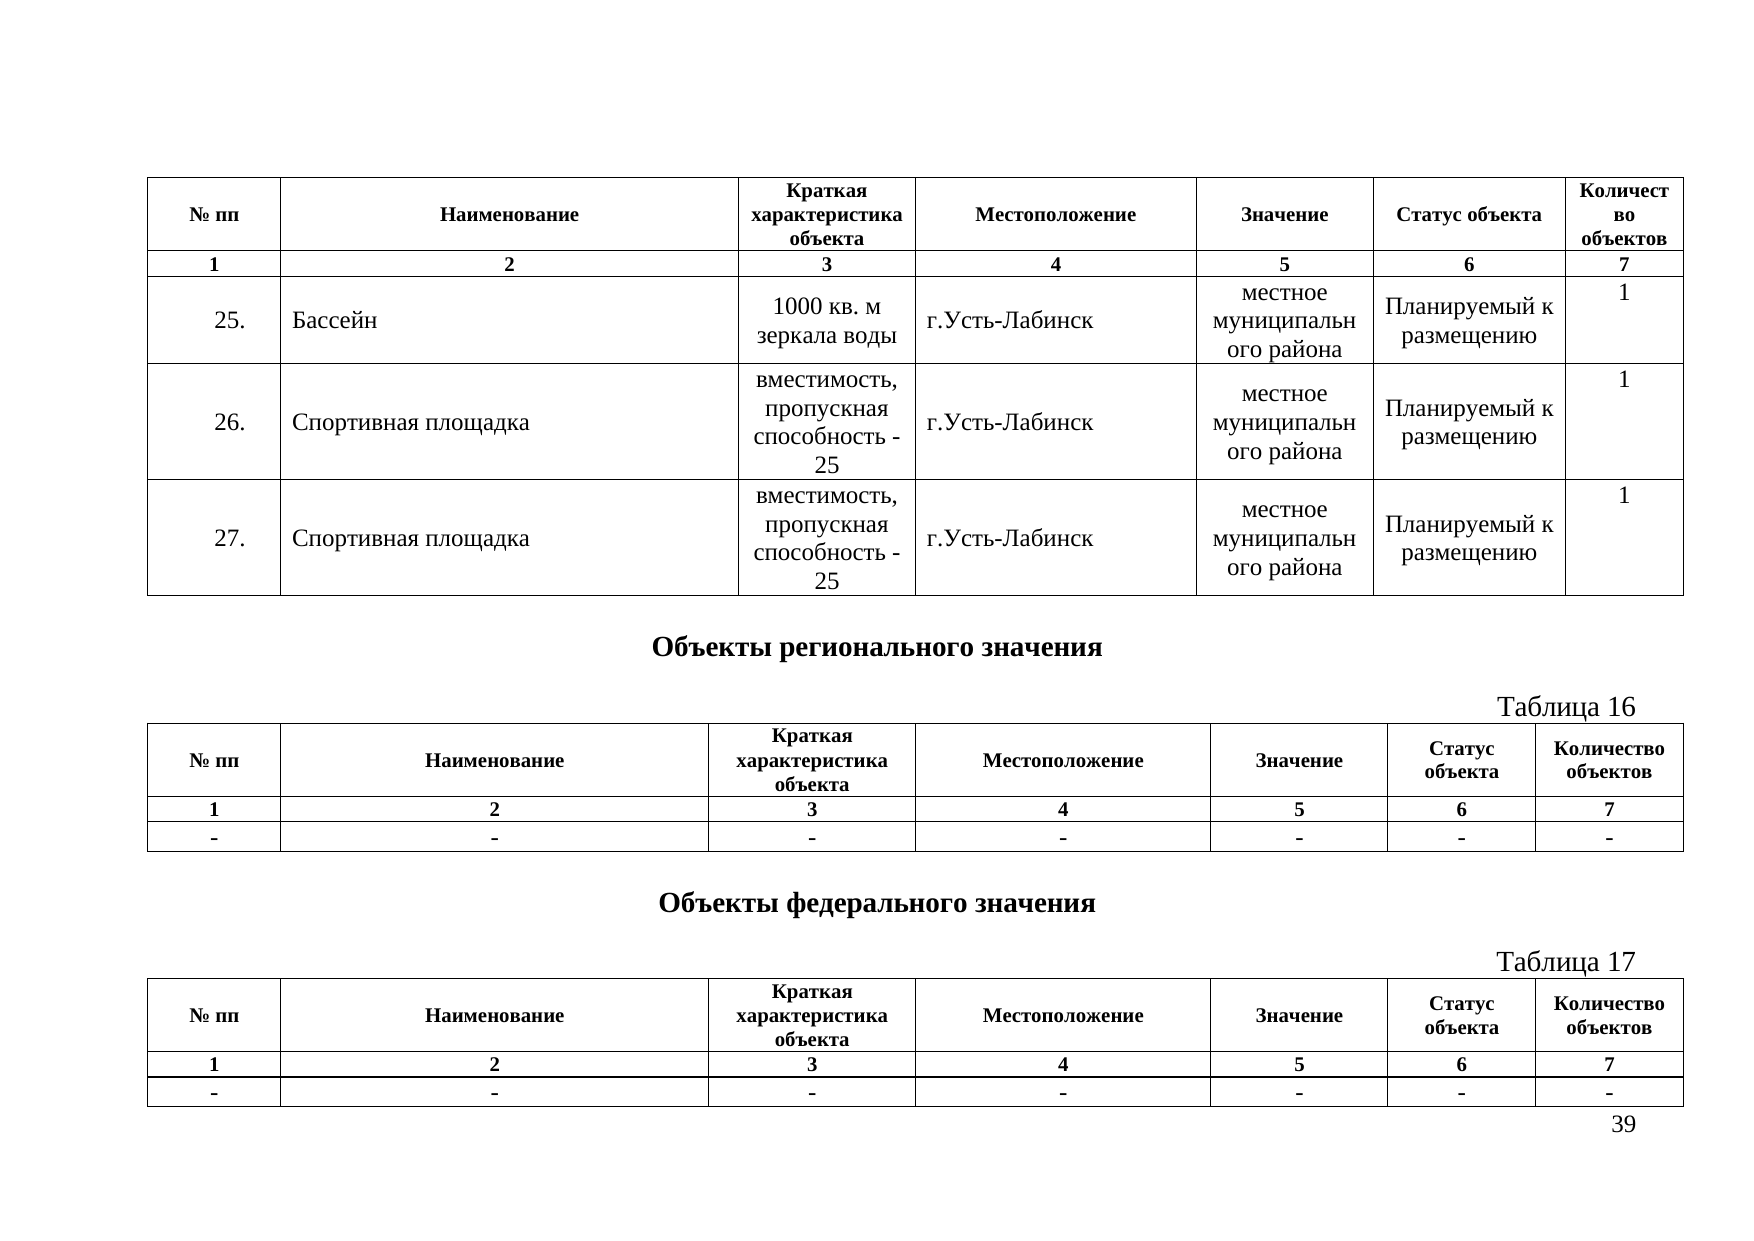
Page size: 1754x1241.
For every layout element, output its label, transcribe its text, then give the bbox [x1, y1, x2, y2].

table_cell г.Усть-Лабинск [916, 277, 1196, 363]
table_header Краткая характеристика объекта [739, 178, 915, 250]
table_cell Бассейн [281, 277, 738, 363]
table_cell - [148, 822, 280, 851]
table_cell 1 [1566, 480, 1683, 595]
table_header Краткая характеристика объекта [709, 979, 915, 1051]
table_cell 4 [916, 797, 1210, 821]
table_header № пп [148, 724, 280, 796]
table_cell 1 [1566, 277, 1683, 363]
table_header № пп [148, 979, 280, 1051]
table_cell 1 [148, 251, 280, 276]
table_cell 5 [1197, 251, 1373, 276]
table_cell [148, 364, 280, 479]
table_cell 6 [1388, 1052, 1535, 1076]
table_cell 3 [709, 1052, 915, 1076]
table_cell местное муниципального района [1197, 277, 1373, 363]
table_cell - [1211, 822, 1387, 851]
table_header Количество объектов [1566, 178, 1683, 250]
table_cell г.Усть-Лабинск [916, 364, 1196, 479]
table_cell 7 [1536, 797, 1683, 821]
table_cell 2 [281, 1052, 708, 1076]
table_header Статус объекта [1374, 178, 1565, 250]
table_header Статус объекта [1388, 979, 1535, 1051]
text Таблица 16 [118, 689, 1636, 722]
table_cell 1 [1566, 364, 1683, 479]
table_cell вместимость, пропускная способность - 25 [739, 480, 915, 595]
table_cell 6 [1388, 797, 1535, 821]
table_cell местное муниципального района [1197, 480, 1373, 595]
table_header Значение [1211, 724, 1387, 796]
table_cell - [1536, 822, 1683, 851]
table_cell 2 [281, 797, 708, 821]
table_cell Планируемый к размещению [1374, 364, 1565, 479]
table_cell 4 [916, 251, 1196, 276]
table_cell 5 [1211, 797, 1387, 821]
table_header Краткая характеристика объекта [709, 724, 915, 796]
table_cell - [709, 822, 915, 851]
table_cell 3 [709, 797, 915, 821]
table_cell [148, 277, 280, 363]
table_cell - [1211, 1078, 1387, 1106]
table_cell 1000 кв. м зеркала воды [739, 277, 915, 363]
table_cell 7 [1566, 251, 1683, 276]
table_cell - [1388, 822, 1535, 851]
table_header № пп [148, 178, 280, 250]
table_cell - [281, 822, 708, 851]
table_cell 7 [1536, 1052, 1683, 1076]
table_cell 1 [148, 1052, 280, 1076]
table_cell - [281, 1078, 708, 1106]
table_cell Планируемый к размещению [1374, 480, 1565, 595]
table_cell 5 [1211, 1052, 1387, 1076]
table_header Статус объекта [1388, 724, 1535, 796]
table_cell Спортивная площадка [281, 364, 738, 479]
table_header Местоположение [916, 724, 1210, 796]
table_cell местное муниципального района [1197, 364, 1373, 479]
table_cell - [1536, 1078, 1683, 1106]
text Объекты федерального значения [118, 885, 1636, 919]
text Объекты регионального значения [118, 629, 1636, 663]
table_cell 6 [1374, 251, 1565, 276]
text Таблица 17 [118, 944, 1636, 978]
table_cell - [148, 1078, 280, 1106]
table_cell Спортивная площадка [281, 480, 738, 595]
table_cell 4 [916, 1052, 1210, 1076]
table_header Наименование [281, 178, 738, 250]
table_header Значение [1197, 178, 1373, 250]
table_cell Планируемый к размещению [1374, 277, 1565, 363]
table_header Количество объектов [1536, 979, 1683, 1051]
table_header Местоположение [916, 979, 1210, 1051]
table_cell вместимость, пропускная способность - 25 [739, 364, 915, 479]
table_header Наименование [281, 724, 708, 796]
table_cell [148, 480, 280, 595]
table_header Количество объектов [1536, 724, 1683, 796]
table_header Значение [1211, 979, 1387, 1051]
table_header Наименование [281, 979, 708, 1051]
table_cell 3 [739, 251, 915, 276]
table_header Местоположение [916, 178, 1196, 250]
table_cell 2 [281, 251, 738, 276]
table_cell - [709, 1078, 915, 1106]
table_cell - [916, 822, 1210, 851]
table_cell 1 [148, 797, 280, 821]
table_cell - [1388, 1078, 1535, 1106]
table_cell - [916, 1078, 1210, 1106]
table_cell г.Усть-Лабинск [916, 480, 1196, 595]
